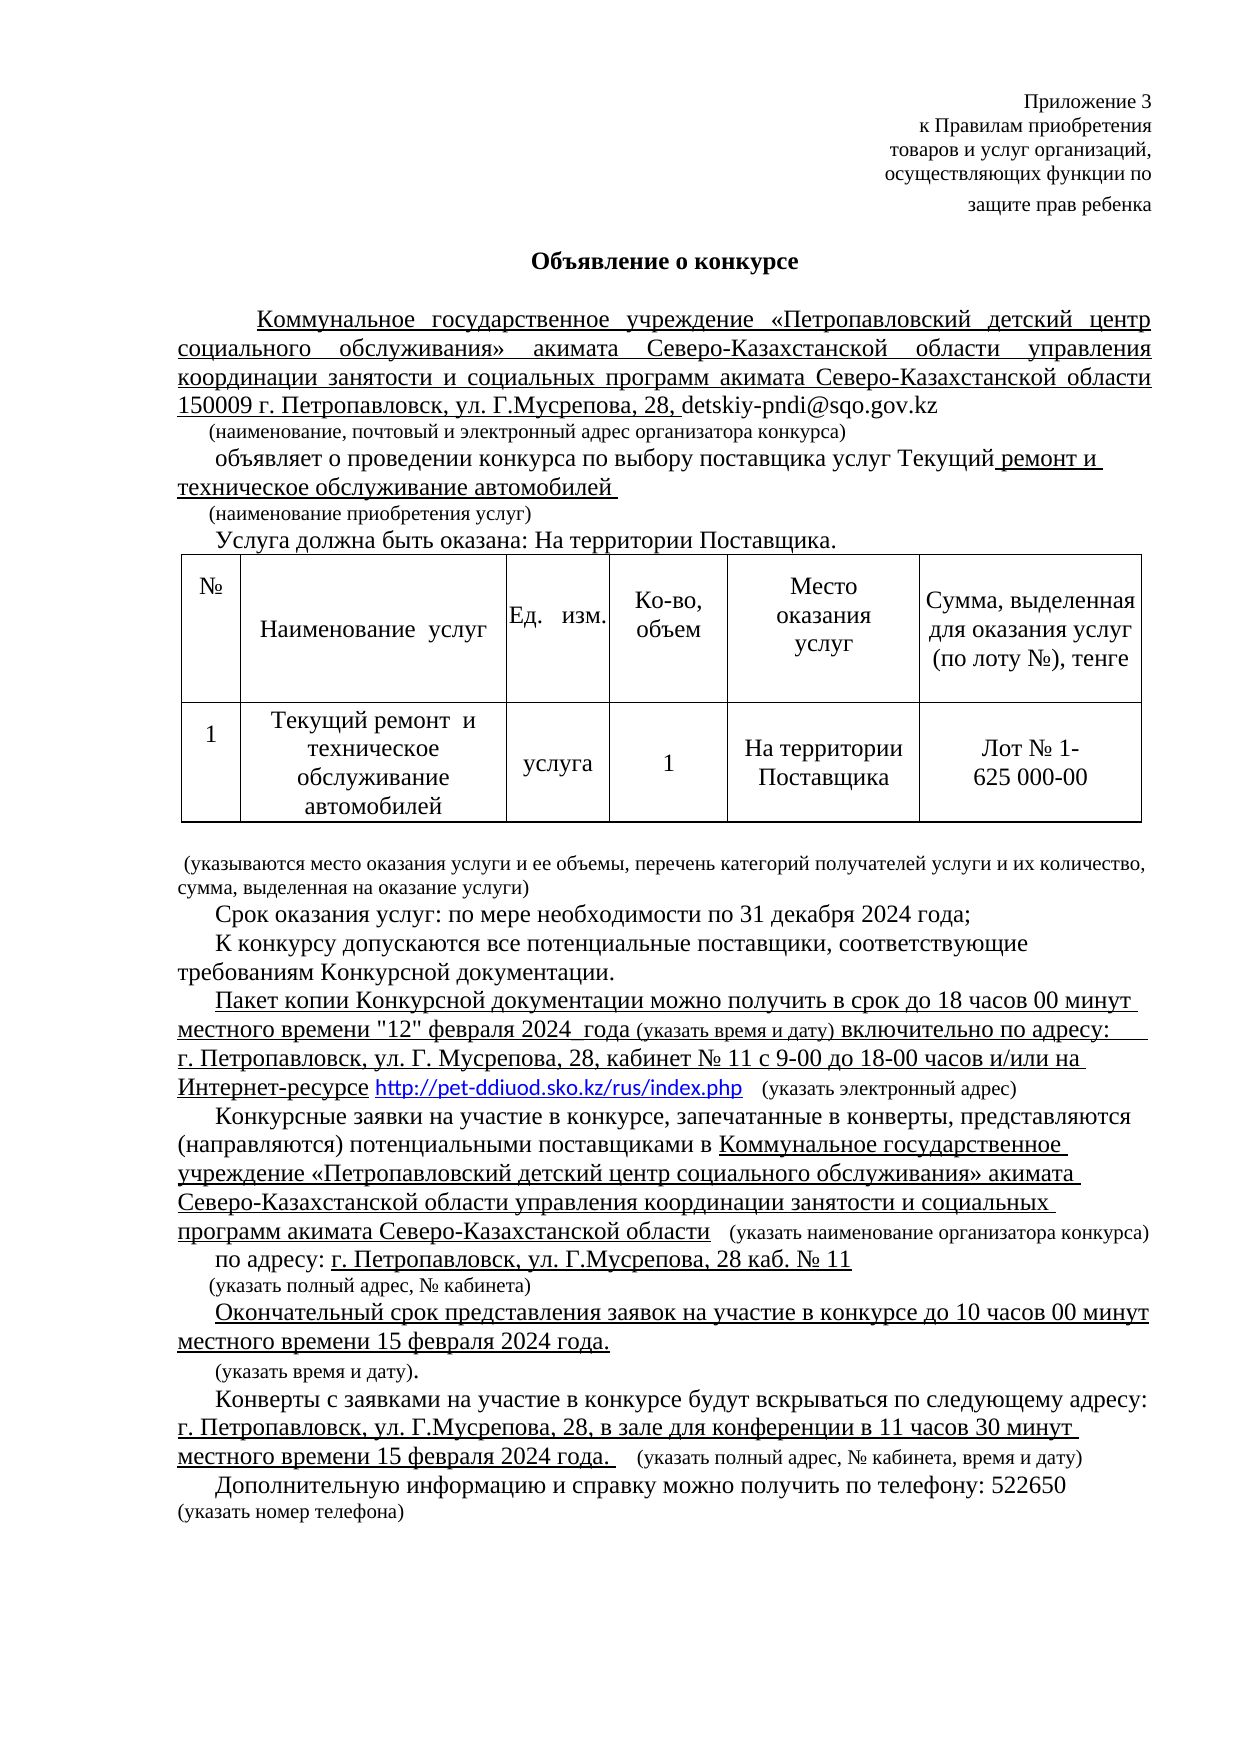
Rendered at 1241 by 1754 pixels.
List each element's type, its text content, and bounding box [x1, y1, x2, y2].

table_cell Текущий ремонт и техническое обслуживание автомобилей [241, 703, 506, 821]
table_cell услуга [507, 703, 609, 821]
table_header Ед. изм. [507, 555, 609, 702]
table_header № [182, 555, 240, 702]
text (наименование приобретения услуг) Услуга должна быть оказана: На территории Поставщика. [177, 501, 1152, 554]
table_header Наименование услуг [241, 555, 506, 702]
text Объявление о конкурсе [177, 246, 1152, 275]
text Коммунальное государственное учреждение «Петропавловский детский центр социального обслуживания» акимата Северо-Казахстанской области управления координации занятости и социальных программ акимата Северо-Казахстанской области 150009 г. Петропавловск, ул. Г.Мусрепова, 28, detskiy-pndi@sqo.gov.kz [177, 388, 1152, 419]
text (указать номер телефона) [177, 1499, 1152, 1523]
text (наименование, почтовый и электронный адрес организатора конкурса) объявляет о проведении конкурса по выбору поставщика услуг Текущий ремонт и техническое обслуживание автомобилей [177, 419, 1152, 501]
table_header Ко-во, объем [610, 555, 727, 702]
table_cell На территории Поставщика [728, 703, 919, 821]
text Коммунальное государственное учреждение «Петропавловский детский центр социального обслуживания» акимата Северо-Казахстанской области управления координации занятости и социальных программ акимата Северо-Казахстанской области 150009 г. Петропавловск, ул. Г.Мусрепова, 28, detskiy-pndi@sqo.gov.kz [177, 304, 1152, 358]
table_header Сумма, выделенная для оказания услуг (по лоту №), тенге [920, 555, 1141, 702]
text Коммунальное государственное учреждение «Петропавловский детский центр социального обслуживания» акимата Северо-Казахстанской области управления координации занятости и социальных программ акимата Северо-Казахстанской области 150009 г. Петропавловск, ул. Г.Мусрепова, 28, detskiy-pndi@sqo.gov.kz [177, 359, 1152, 387]
table_cell 1 [610, 703, 727, 821]
table_header Место оказания услуг [728, 555, 919, 702]
text Приложение 3 к Правилам приобретения товаров и услуг организаций, осуществляющих функции по защите прав ребенка [177, 89, 1152, 217]
table_cell Лот № 1- 625 000-00 [920, 703, 1141, 821]
table_cell 1 [182, 703, 240, 821]
text (указываются место оказания услуги и ее объемы, перечень категорий получателей услуги и их количество, сумма, выделенная на оказание услуги) Срок оказания услуг: по мере необходимости по 31 декабря 2024 года; [177, 851, 1152, 928]
text К конкурсу допускаются все потенциальные поставщики, соответствующие требованиям Конкурсной документации. Пакет копии Конкурсной документации можно получить в срок до 18 часов 00 минут местного времени "12" февраля 2024_года (указать время и дату) включительно по адресу: г. Петропавловск, ул. Г. Мусрепова, 28, кабинет № 11 с 9-00 до 18-00 часов и/или на Интернет-ресурсе http://pet-ddiuod.sko.kz/rus/index.php (указать электронный адрес) Конкурсные заявки на участие в конкурсе, запечатанные в конверты, представляются (направляются) потенциальными поставщиками в Коммунальное государственное учреждение «Петропавловский детский центр социального обслуживания» акимата Северо-Казахстанской области управления координации занятости и социальных программ акимата Северо-Казахстанской области (указать наименование организатора конкурса) по адресу: г. Петропавловск, ул. Г.Мусрепова, 28 каб. № 11 (указать полный адрес, № кабинета) Окончательный срок представления заявок на участие в конкурсе до 10 часов 00 минут местного времени 15 февраля 2024 года. (указать время и дату). Конверты с заявками на участие в конкурсе будут вскрываться по следующему адресу: г. Петропавловск, ул. Г.Мусрепова, 28, в зале для конференции в 11 часов 30 минут местного времени 15 февраля 2024 года. (указать полный адрес, № кабинета, время и дату) Дополнительную информацию и справку можно получить по телефону: 522650 [177, 928, 1152, 1499]
